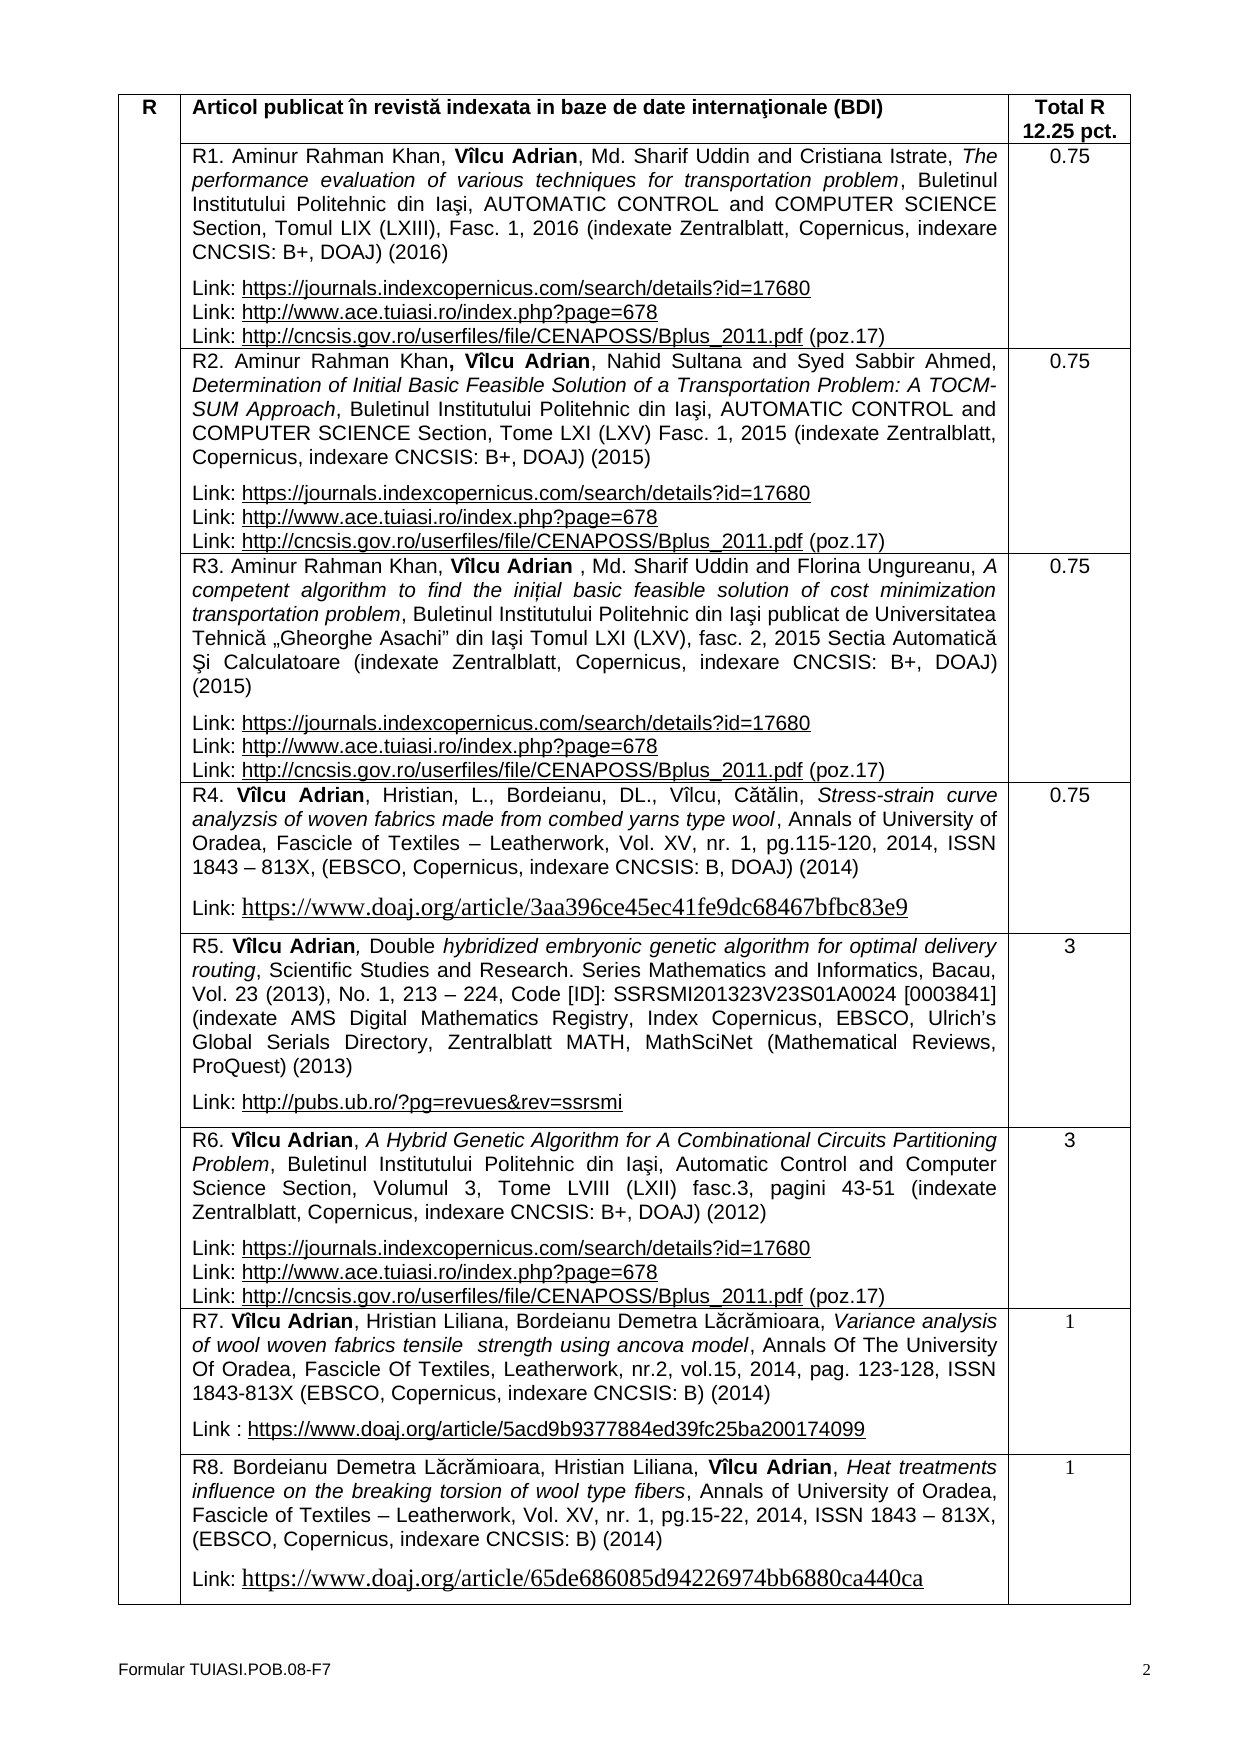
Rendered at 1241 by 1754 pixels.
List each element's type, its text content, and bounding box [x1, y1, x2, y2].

table_cell 3 [1009, 934, 1130, 1127]
table_header Articol publicat în revistă indexata in baze de date internaţionale (BDI) [181, 95, 1008, 143]
table_cell 1 [1009, 1455, 1130, 1604]
table_cell 0.75 [1009, 783, 1130, 933]
table_cell R6. Vîlcu Adrian, A Hybrid Genetic Algorithm for A Combinational Circuits Partitioning Problem, Buletinul Institutului Politehnic din Iaşi, Automatic Control and Computer Science Section, Volumul 3, Tome LVIII (LXII) fasc.3, pagini 43-51 (indexate Zentralblatt, Copernicus, indexare CNCSIS: B+, DOAJ) (2012) Link: https://journals.indexcopernicus.com/search/details?id=17680 Link: http://www.ace.tuiasi.ro/index.php?page=678 Link: http://cncsis.gov.ro/userfiles/file/CENAPOSS/Bplus_2011.pdf (poz.17) [181, 1128, 1008, 1308]
table_cell R8. Bordeianu Demetra Lăcrămioara, Hristian Liliana, Vîlcu Adrian, Heat treatments influence on the breaking torsion of wool type fibers, Annals of University of Oradea, Fascicle of Textiles – Leatherwork, Vol. XV, nr. 1, pg.15-22, 2014, ISSN 1843 – 813X, (EBSCO, Copernicus, indexare CNCSIS: B) (2014) Link: https://www.doaj.org/article/65de686085d94226974bb6880ca440ca [181, 1455, 1008, 1604]
table_cell 1 [1009, 1309, 1130, 1454]
table_cell 3 [1009, 1128, 1130, 1308]
table_cell 0.75 [1009, 144, 1130, 348]
table_cell 0.75 [1009, 554, 1130, 782]
table_cell R7. Vîlcu Adrian, Hristian Liliana, Bordeianu Demetra Lăcrămioara, Variance analysis of wool woven fabrics tensile strength using ancova model, Annals Of The University Of Oradea, Fascicle Of Textiles, Leatherwork, nr.2, vol.15, 2014, pag. 123-128, ISSN 1843-813X (EBSCO, Copernicus, indexare CNCSIS: B) (2014) Link : https://www.doaj.org/article/5acd9b9377884ed39fc25ba200174099 [181, 1309, 1008, 1454]
table_cell R3. Aminur Rahman Khan, Vîlcu Adrian , Md. Sharif Uddin and Florina Ungureanu, A competent algorithm to find the inițial basic feasible solution of cost minimization transportation problem, Buletinul Institutului Politehnic din Iaşi publicat de Universitatea Tehnică „Gheorghe Asachi” din Iaşi Tomul LXI (LXV), fasc. 2, 2015 Sectia Automatică Şi Calculatoare (indexate Zentralblatt, Copernicus, indexare CNCSIS: B+, DOAJ) (2015) Link: https://journals.indexcopernicus.com/search/details?id=17680 Link: http://www.ace.tuiasi.ro/index.php?page=678 Link: http://cncsis.gov.ro/userfiles/file/CENAPOSS/Bplus_2011.pdf (poz.17) [181, 554, 1008, 782]
table_cell 0.75 [1009, 349, 1130, 553]
table_header Total R 12.25 pct. [1009, 95, 1130, 143]
table_cell R5. Vîlcu Adrian, Double hybridized embryonic genetic algorithm for optimal delivery routing, Scientific Studies and Research. Series Mathematics and Informatics, Bacau, Vol. 23 (2013), No. 1, 213 – 224, Code [ID]: SSRSMI201323V23S01A0024 [0003841] (indexate AMS Digital Mathematics Registry, Index Copernicus, EBSCO, Ulrich’s Global Serials Directory, Zentralblatt MATH, MathSciNet (Mathematical Reviews, ProQuest) (2013) Link: http://pubs.ub.ro/?pg=revues&rev=ssrsmi [181, 934, 1008, 1127]
table_cell R1. Aminur Rahman Khan, Vîlcu Adrian, Md. Sharif Uddin and Cristiana Istrate, The performance evaluation of various techniques for transportation problem, Buletinul Institutului Politehnic din Iaşi, AUTOMATIC CONTROL and COMPUTER SCIENCE Section, Tomul LIX (LXIII), Fasc. 1, 2016 (indexate Zentralblatt, Copernicus, indexare CNCSIS: B+, DOAJ) (2016) Link: https://journals.indexcopernicus.com/search/details?id=17680 Link: http://www.ace.tuiasi.ro/index.php?page=678 Link: http://cncsis.gov.ro/userfiles/file/CENAPOSS/Bplus_2011.pdf (poz.17) [181, 144, 1008, 348]
table_cell R4. Vîlcu Adrian, Hristian, L., Bordeianu, DL., Vîlcu, Cătălin, Stress-strain curve analyzsis of woven fabrics made from combed yarns type wool, Annals of University of Oradea, Fascicle of Textiles – Leatherwork, Vol. XV, nr. 1, pg.115-120, 2014, ISSN 1843 – 813X, (EBSCO, Copernicus, indexare CNCSIS: B, DOAJ) (2014) Link: https://www.doaj.org/article/3aa396ce45ec41fe9dc68467bfbc83e9 [181, 783, 1008, 933]
table_cell R2. Aminur Rahman Khan, Vîlcu Adrian, Nahid Sultana and Syed Sabbir Ahmed, Determination of Initial Basic Feasible Solution of a Transportation Problem: A TOCM-SUM Approach, Buletinul Institutului Politehnic din Iaşi, AUTOMATIC CONTROL and COMPUTER SCIENCE Section, Tome LXI (LXV) Fasc. 1, 2015 (indexate Zentralblatt, Copernicus, indexare CNCSIS: B+, DOAJ) (2015) Link: https://journals.indexcopernicus.com/search/details?id=17680 Link: http://www.ace.tuiasi.ro/index.php?page=678 Link: http://cncsis.gov.ro/userfiles/file/CENAPOSS/Bplus_2011.pdf (poz.17) [181, 349, 1008, 553]
table_header R [119, 95, 180, 1604]
